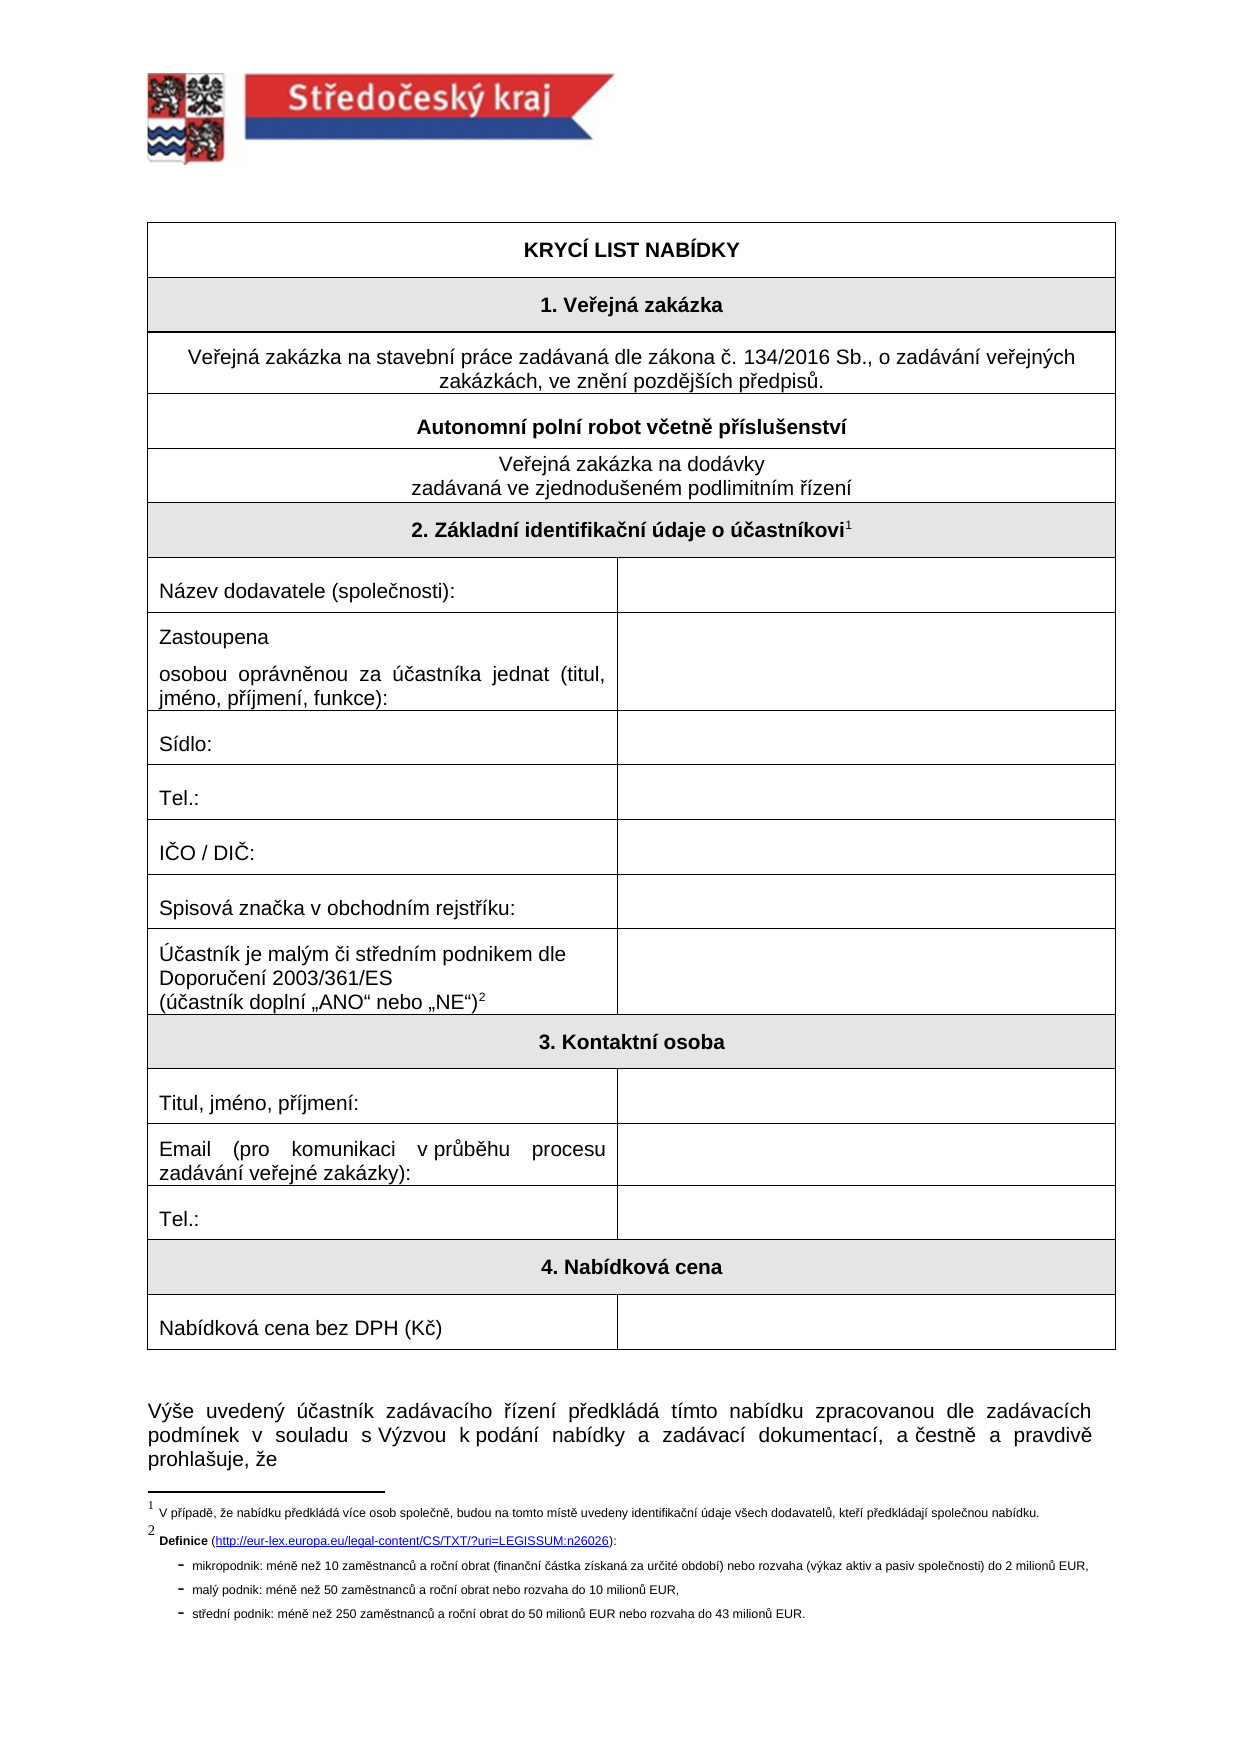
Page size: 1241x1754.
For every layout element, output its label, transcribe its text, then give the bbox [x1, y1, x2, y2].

table_cell Veřejná zakázka na dodávky zadávaná ve zjednodušeném podlimitním řízení [148, 449, 1115, 502]
table_cell Titul, jméno, příjmení: [148, 1069, 617, 1123]
table_cell [618, 1069, 1115, 1123]
table_cell Spisová značka v obchodním rejstříku: [148, 875, 617, 928]
table_header KRYCÍ LIST NABÍDKY [148, 223, 1115, 277]
table_cell Sídlo: [148, 711, 617, 764]
table_cell [618, 1124, 1115, 1184]
table_cell 4. Nabídková cena [148, 1240, 1115, 1294]
table_cell Nabídková cena bez DPH (Kč) [148, 1295, 617, 1348]
table_cell [618, 1186, 1115, 1239]
table_cell [618, 765, 1115, 819]
table_cell IČO / DIČ: [148, 820, 617, 873]
picture [147, 73, 615, 165]
table_cell Tel.: [148, 1186, 617, 1239]
table_cell Autonomní polní robot včetně příslušenství [148, 394, 1115, 447]
table_cell Účastník je malým či středním podnikem dle Doporučení 2003/361/ES (účastník doplní „ANO“ nebo „NE“) [148, 929, 617, 1014]
table_cell Tel.: [148, 765, 617, 819]
table_cell [618, 711, 1115, 764]
table_cell Veřejná zakázka na stavební práce zadávaná dle zákona č. 134/2016 Sb., o zadávání veřejných zakázkách, ve znění pozdějších předpisů. [148, 333, 1115, 393]
table_cell Email (pro komunikaci v průběhu procesu zadávání veřejné zakázky): [148, 1124, 617, 1184]
table_cell 1. Veřejná zakázka [148, 278, 1115, 331]
table_cell [618, 820, 1115, 873]
table_cell [618, 558, 1115, 612]
table_cell Název dodavatele (společnosti): [148, 558, 617, 612]
table_cell [618, 1295, 1115, 1348]
table_cell [618, 875, 1115, 928]
text Výše uvedený účastník zadávacího řízení předkládá tímto nabídku zpracovanou dle zadávacích podmínek v souladu s Výzvou k podání nabídky a zadávací dokumentací, a čestně a pravdivě prohlašuje, že [148, 1398, 1092, 1470]
table_cell [618, 613, 1115, 709]
table_cell [618, 929, 1115, 1014]
table_cell 3. Kontaktní osoba [148, 1015, 1115, 1068]
table_cell 2. Základní identifikační údaje o účastníkovi [148, 503, 1115, 557]
table_cell Zastoupena osobou oprávněnou za účastníka jednat (titul, jméno, příjmení, funkce): [148, 613, 617, 709]
